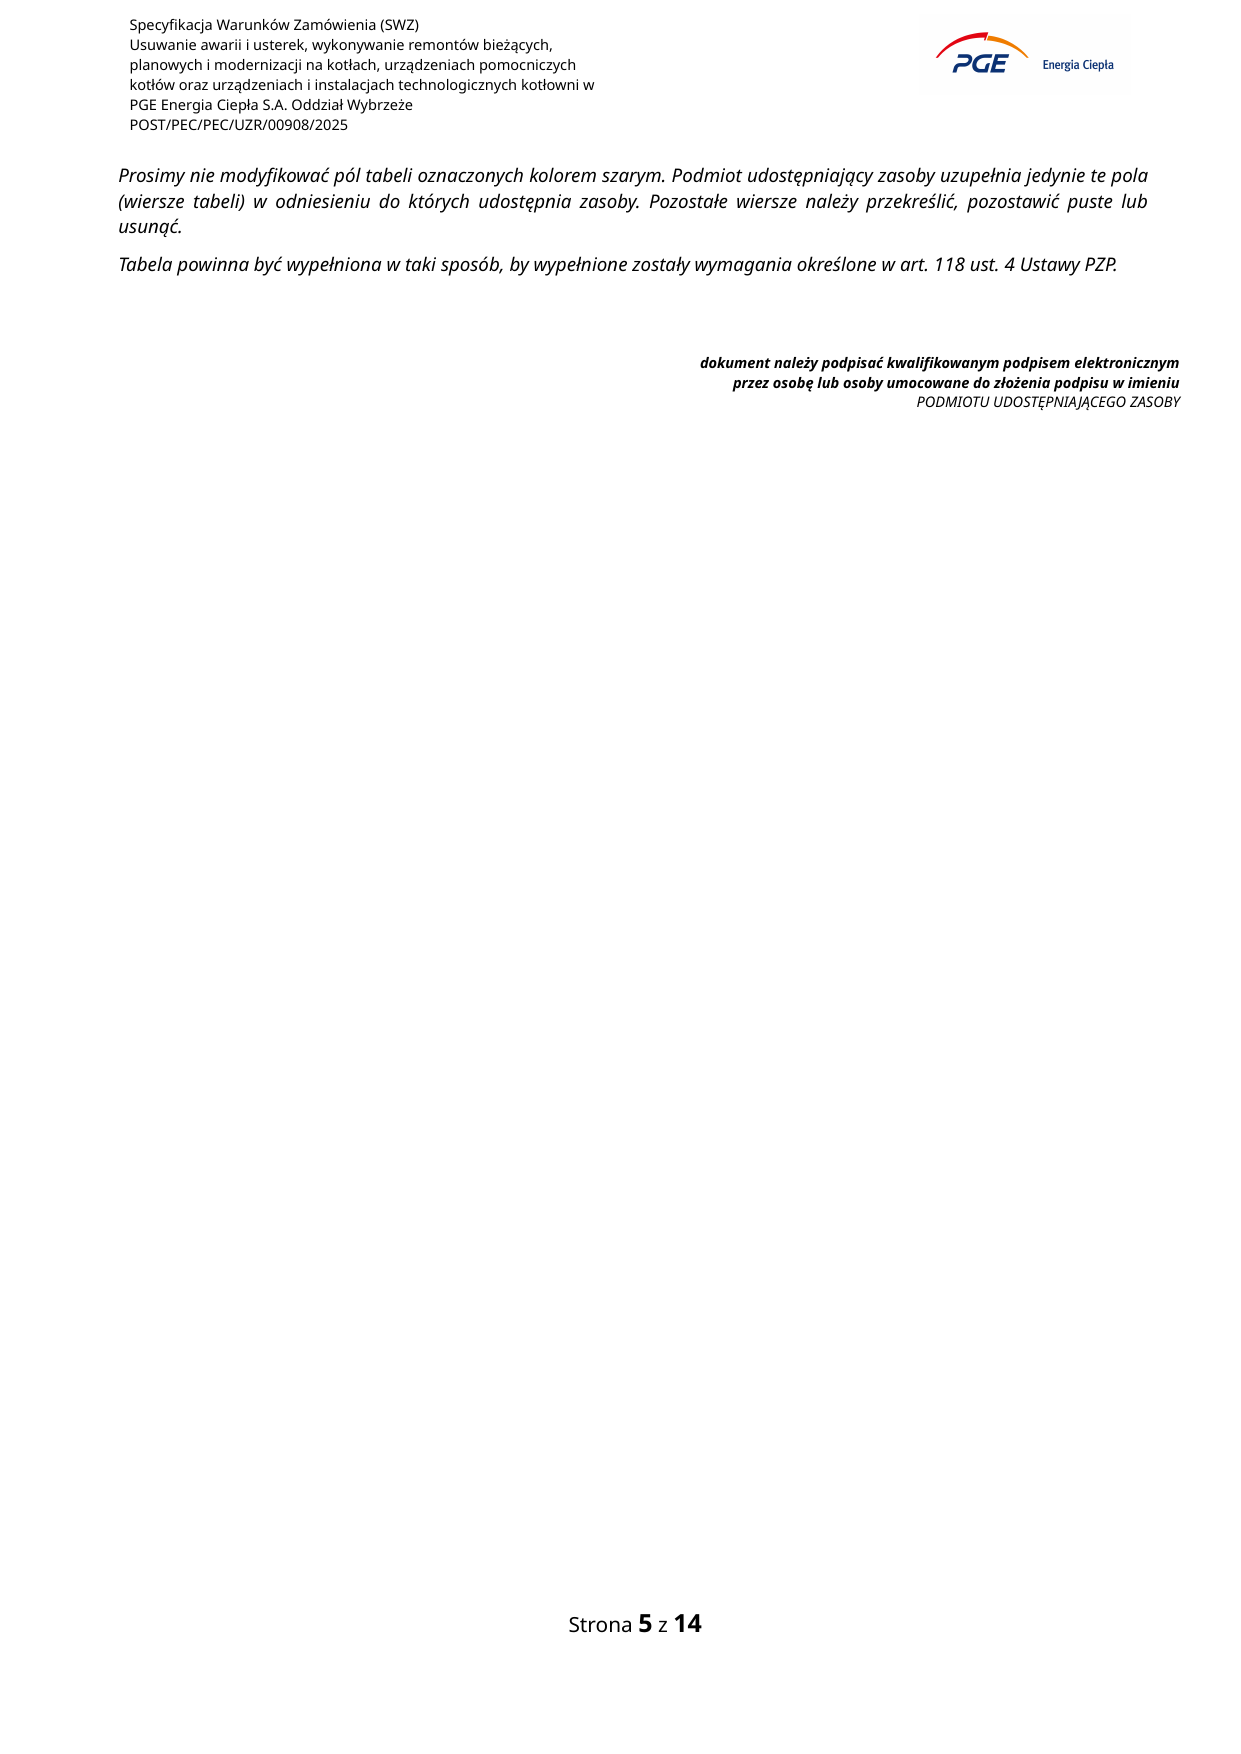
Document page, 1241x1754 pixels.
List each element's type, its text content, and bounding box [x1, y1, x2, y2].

subtitle Tabela powinna być wypełniona w taki sposób, by wypełnione zostały wymagania określone w art. 118 ust. 4 Ustawy PZP. [118, 251, 1152, 277]
subtitle przez osobę lub osoby umocowane do złożenia podpisu w imieniu [118, 372, 1181, 392]
subtitle dokument należy podpisać kwalifikowanym podpisem elektronicznym [118, 352, 1181, 372]
subtitle podmiotu udostępniającego zasoby [118, 392, 1181, 412]
subtitle Prosimy nie modyfikować pól tabeli oznaczonych kolorem szarym. Podmiot udostępniający zasoby uzupełnia jedynie te pola (wiersze tabeli) w odniesieniu do których udostępnia zasoby. Pozostałe wiersze należy przekreślić, pozostawić puste lub usunąć. [118, 162, 1152, 239]
picture [918, 14, 1131, 95]
